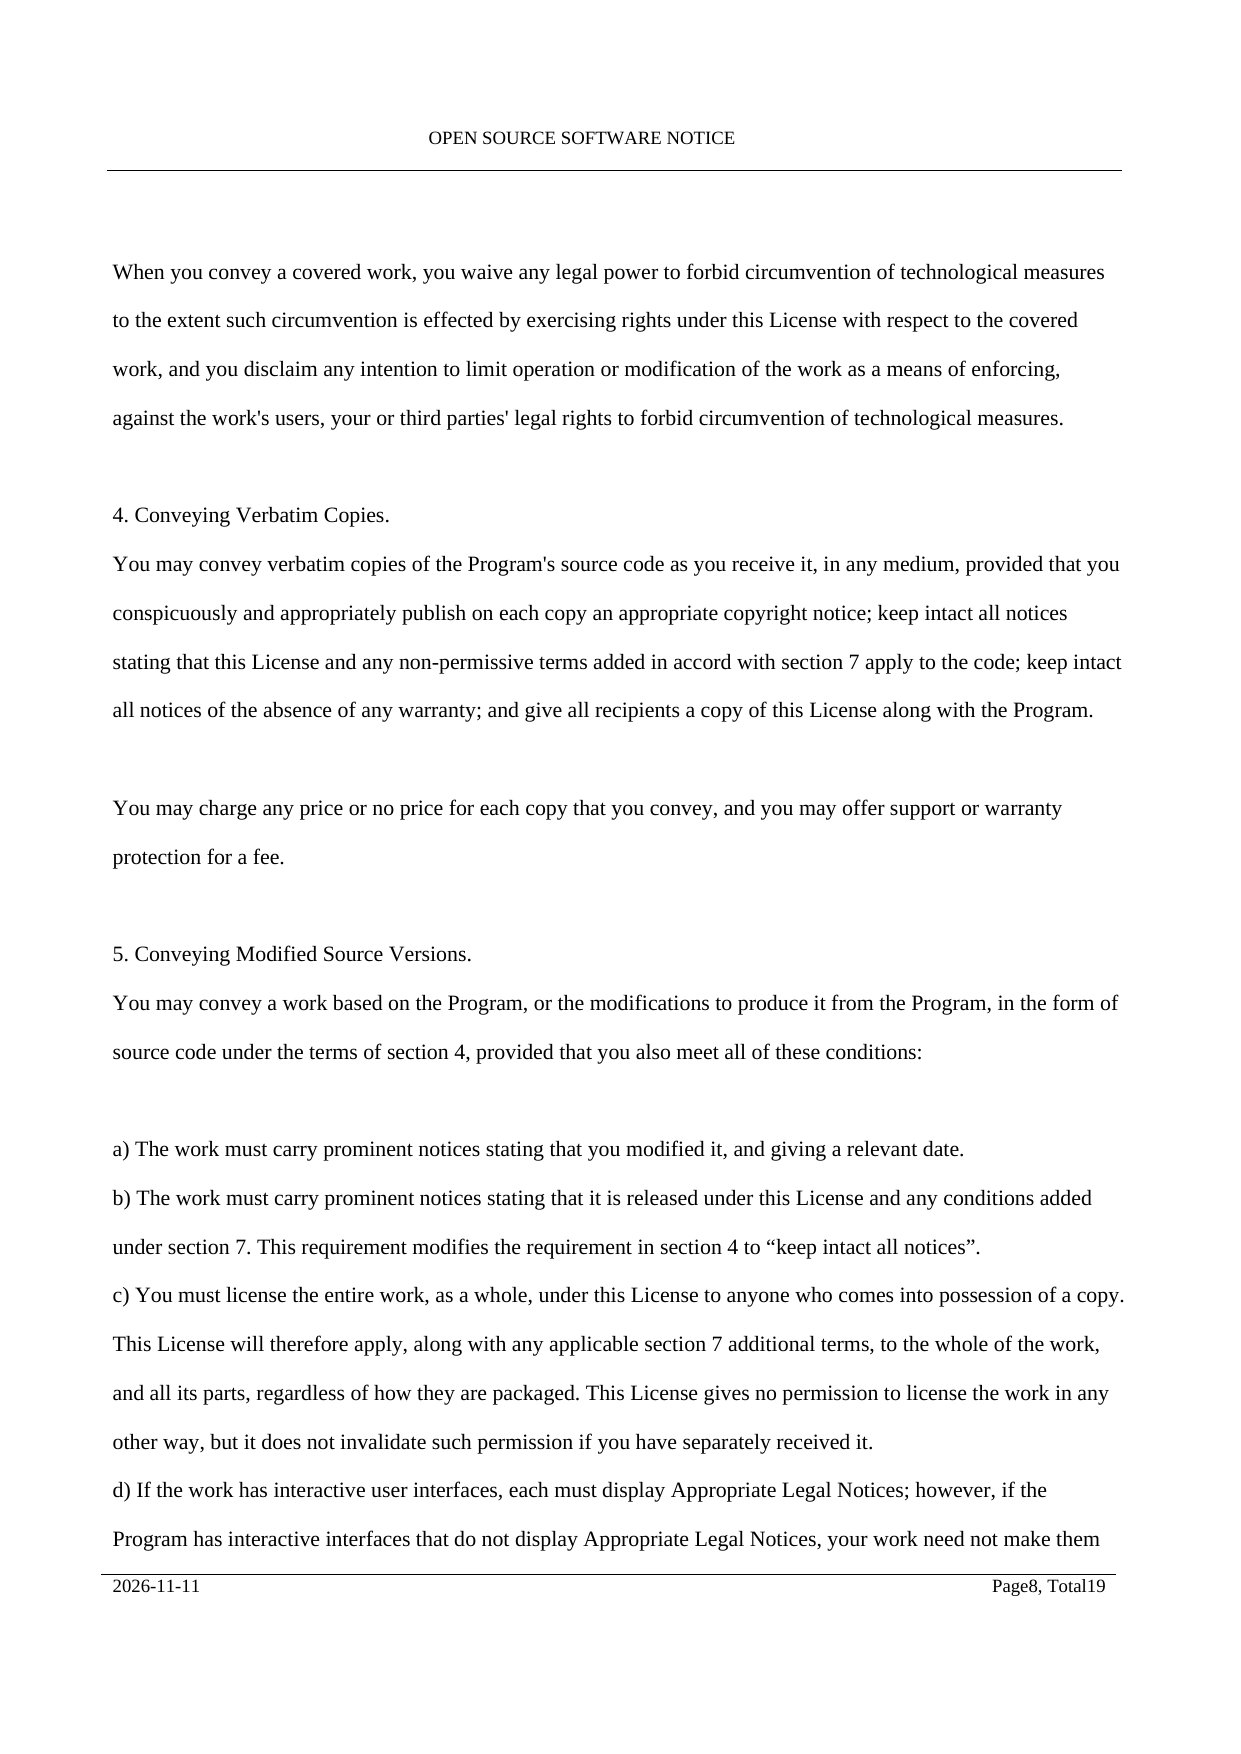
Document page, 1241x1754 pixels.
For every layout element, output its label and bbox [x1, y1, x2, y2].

text [112, 206, 1128, 1555]
